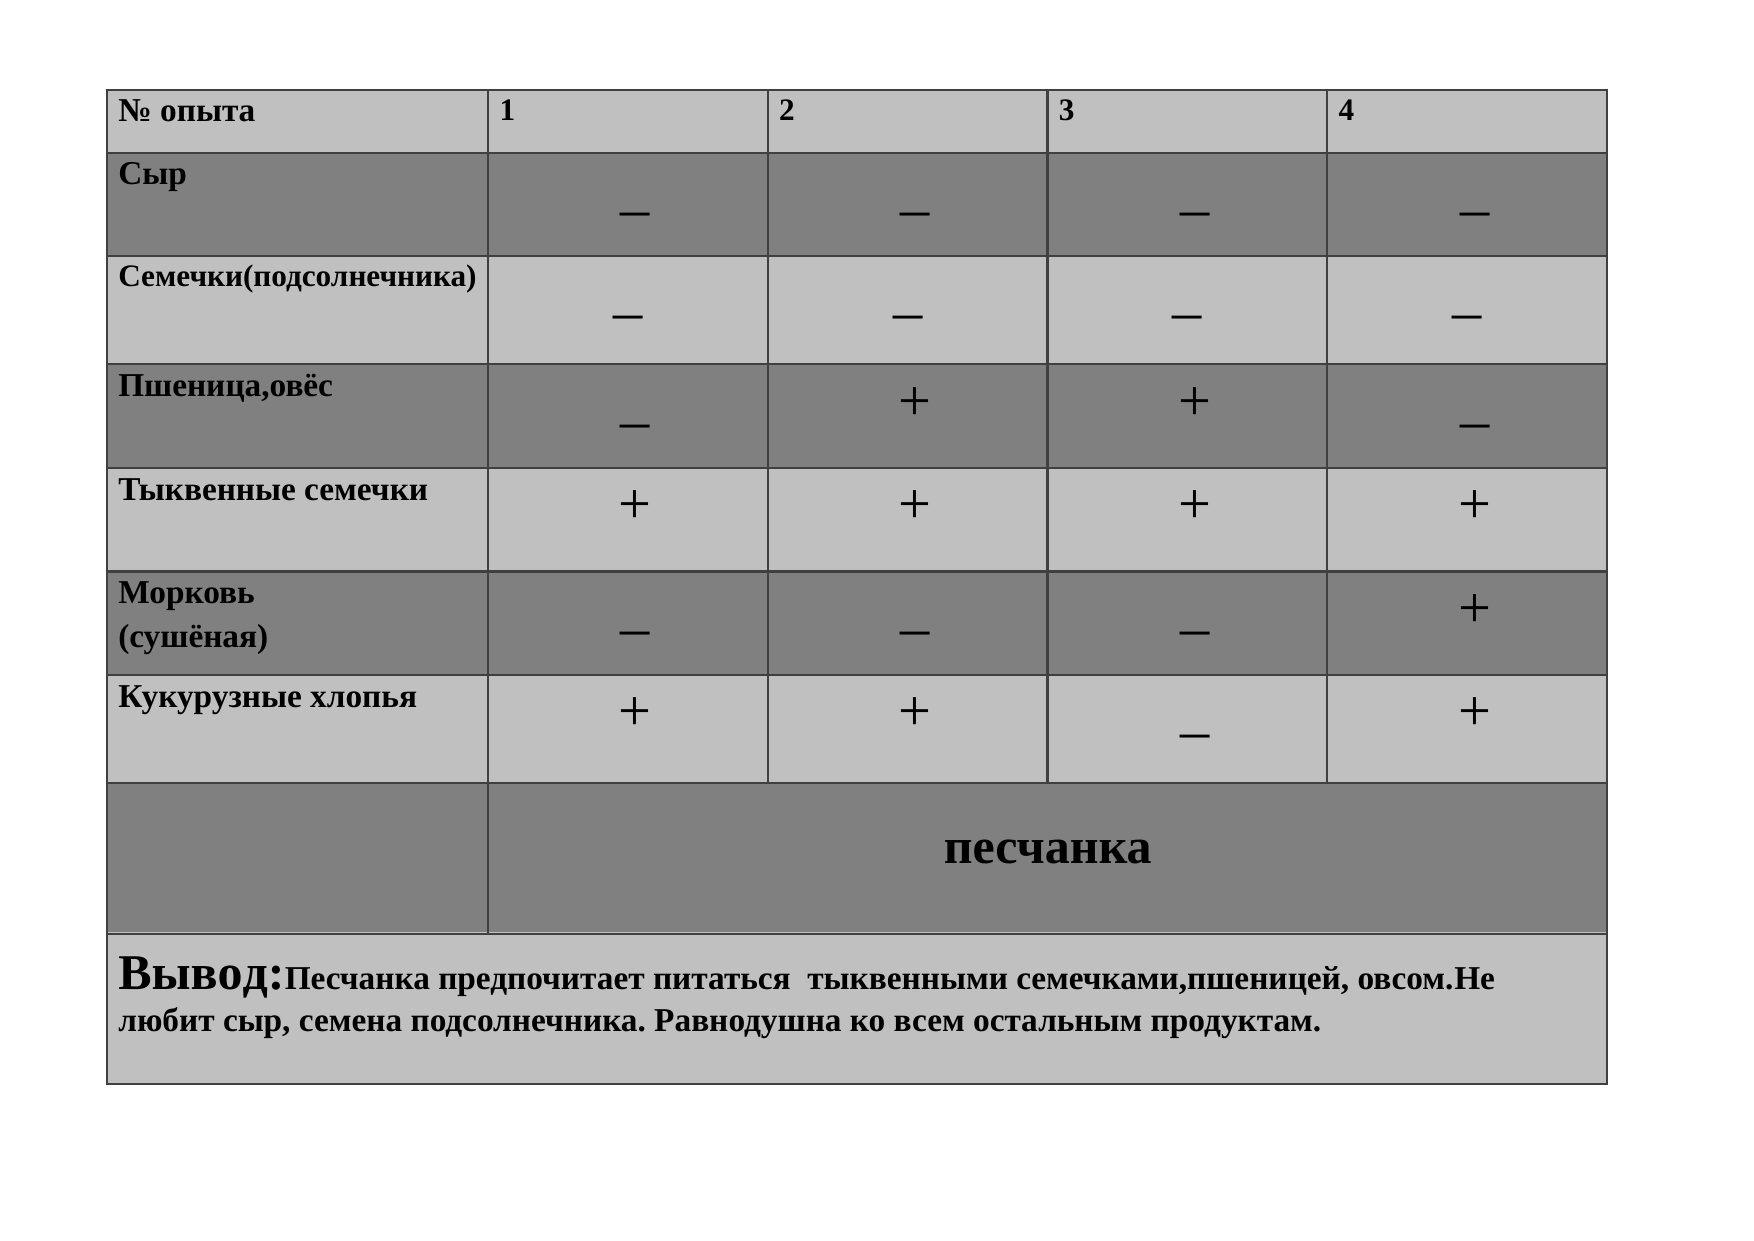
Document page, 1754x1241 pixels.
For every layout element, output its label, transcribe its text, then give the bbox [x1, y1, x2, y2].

table_cell _ [769, 154, 1046, 255]
table_cell Вывод:Песчанка предпочитает питаться тыквенными семечками,пшеницей, овсом.Не любит сыр, семена подсолнечника. Равнодушна ко всем остальным продуктам. [108, 935, 1606, 1083]
table_cell Морковь (сушёная) [108, 573, 487, 674]
table_cell Пшеница,овёс [108, 365, 487, 467]
table_cell _ [1328, 365, 1606, 467]
table_cell + [1328, 676, 1606, 782]
table_header 3 [1049, 91, 1326, 152]
table_header 1 [489, 91, 767, 152]
table_cell + [1049, 469, 1326, 570]
table_cell _ [489, 257, 767, 363]
table_cell _ [489, 573, 767, 674]
table_cell Кукурузные хлопья [108, 676, 487, 782]
table_header 4 [1328, 91, 1606, 152]
table_cell Тыквенные семечки [108, 469, 487, 570]
table_cell + [769, 365, 1046, 467]
table_header 2 [769, 91, 1046, 152]
table_cell + [1049, 365, 1326, 467]
table_cell _ [769, 257, 1046, 363]
table_header № опыта [108, 91, 487, 152]
table_cell + [1328, 573, 1606, 674]
table_cell _ [769, 573, 1046, 674]
table_cell _ [1328, 257, 1606, 363]
table_cell _ [1328, 154, 1606, 255]
table_cell _ [1049, 257, 1326, 363]
table_cell + [1328, 469, 1606, 570]
table_cell _ [1049, 676, 1326, 782]
table_cell песчанка [489, 784, 1606, 932]
table_cell _ [1049, 573, 1326, 674]
table_cell [108, 784, 487, 932]
table_cell Семечки(подсолнечника) [108, 257, 487, 363]
table_cell _ [489, 365, 767, 467]
table_cell + [769, 469, 1046, 570]
table_cell + [489, 676, 767, 782]
table_cell + [489, 469, 767, 570]
table_cell Сыр [108, 154, 487, 255]
table_cell _ [1049, 154, 1326, 255]
table_cell + [769, 676, 1046, 782]
table_cell _ [489, 154, 767, 255]
